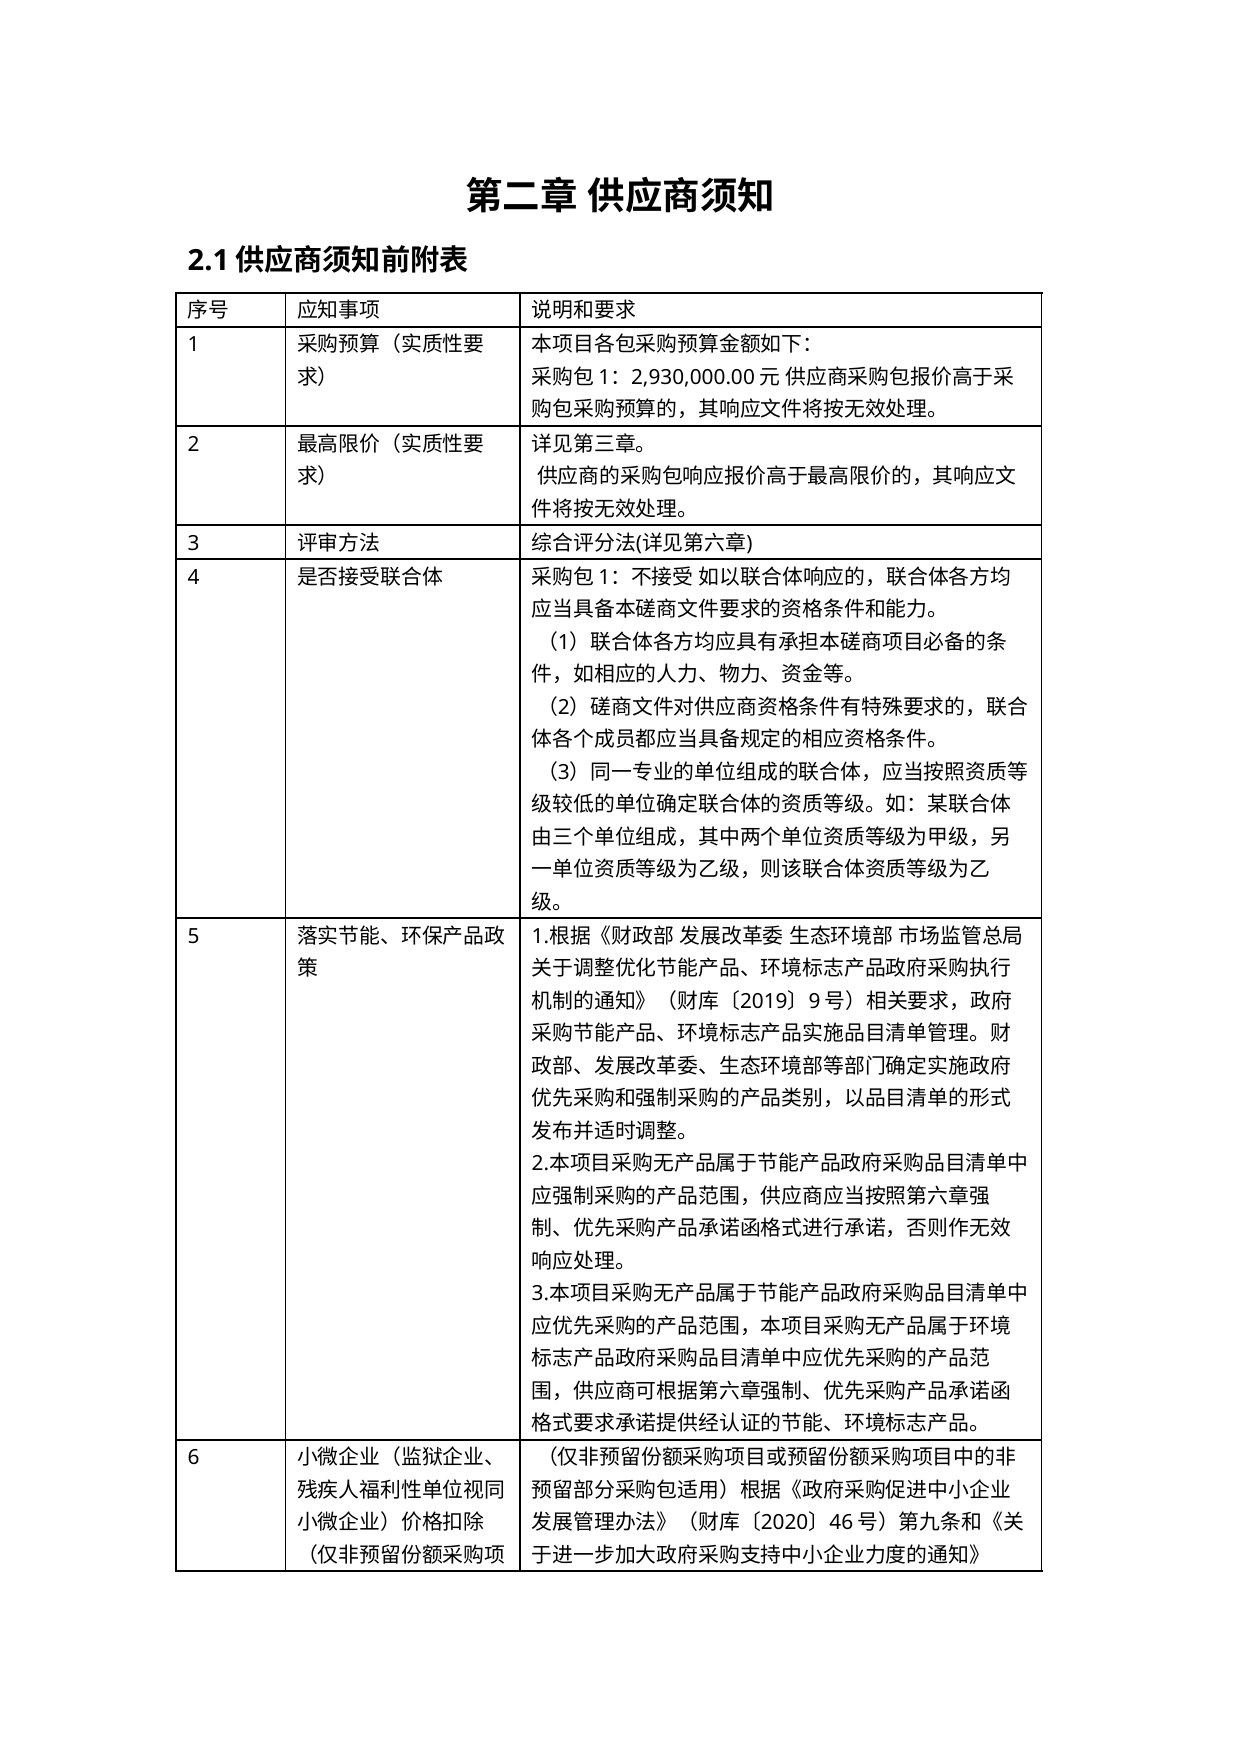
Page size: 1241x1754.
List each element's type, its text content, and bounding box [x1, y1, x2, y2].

table_cell 2 [177, 427, 285, 524]
table_cell 是否接受联合体 [286, 560, 519, 917]
table_cell 1.根据《财政部 发展改革委 生态环境部 市场监管总局关于调整优化节能产品、环境标志产品政府采购执行机制的通知》（财库〔2019〕9号）相关要求，政府采购节能产品、环境标志产品实施品目清单管理。财政部、发展改革委、生态环境部等部门确定实施政府优先采购和强制采购的产品类别，以品目清单的形式发布并适时调整。 2.本项目采购无产品属于节能产品政府采购品目清单中应强制采购的产品范围，供应商应当按照第六章强制、优先采购产品承诺函格式进行承诺，否则作无效响应处理。 3.本项目采购无产品属于节能产品政府采购品目清单中应优先采购的产品范围，本项目采购无产品属于环境标志产品政府采购品目清单中应优先采购的产品范围，供应商可根据第六章强制、优先采购产品承诺函格式要求承诺提供经认证的节能、环境标志产品。 [521, 919, 1041, 1439]
table_cell 4 [177, 560, 285, 917]
table_cell 采购预算（实质性要求） [286, 328, 519, 425]
table_cell 采购包1：不接受 如以联合体响应的，联合体各方均应当具备本磋商文件要求的资格条件和能力。 （1）联合体各方均应具有承担本磋商项目必备的条件，如相应的人力、物力、资金等。 （2）磋商文件对供应商资格条件有特殊要求的，联合体各个成员都应当具备规定的相应资格条件。 （3）同一专业的单位组成的联合体，应当按照资质等级较低的单位确定联合体的资质等级。如：某联合体由三个单位组成，其中两个单位资质等级为甲级，另一单位资质等级为乙级，则该联合体资质等级为乙级。 [521, 560, 1041, 917]
text 2.1供应商须知前附表 [187, 227, 1053, 292]
text 第二章 供应商须知 [187, 162, 1053, 227]
table_header 说明和要求 [521, 294, 1041, 326]
table_header 应知事项 [286, 294, 519, 326]
table_header 序号 [177, 294, 285, 326]
table_cell 落实节能、环保产品政策 [286, 919, 519, 1439]
table_cell 综合评分法(详见第六章) [521, 526, 1041, 558]
table_cell 3 [177, 526, 285, 558]
table_cell 本项目各包采购预算金额如下： 采购包1：2,930,000.00元 供应商采购包报价高于采购包采购预算的，其响应文件将按无效处理。 [521, 328, 1041, 425]
table_cell 最高限价（实质性要求） [286, 427, 519, 524]
table_cell 评审方法 [286, 526, 519, 558]
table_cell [521, 1441, 1041, 1570]
table_cell 1 [177, 328, 285, 425]
table_cell 5 [177, 919, 285, 1439]
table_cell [286, 1441, 519, 1570]
table_cell 详见第三章。 供应商的采购包响应报价高于最高限价的，其响应文件将按无效处理。 [521, 427, 1041, 524]
table_cell 6 [177, 1441, 285, 1570]
